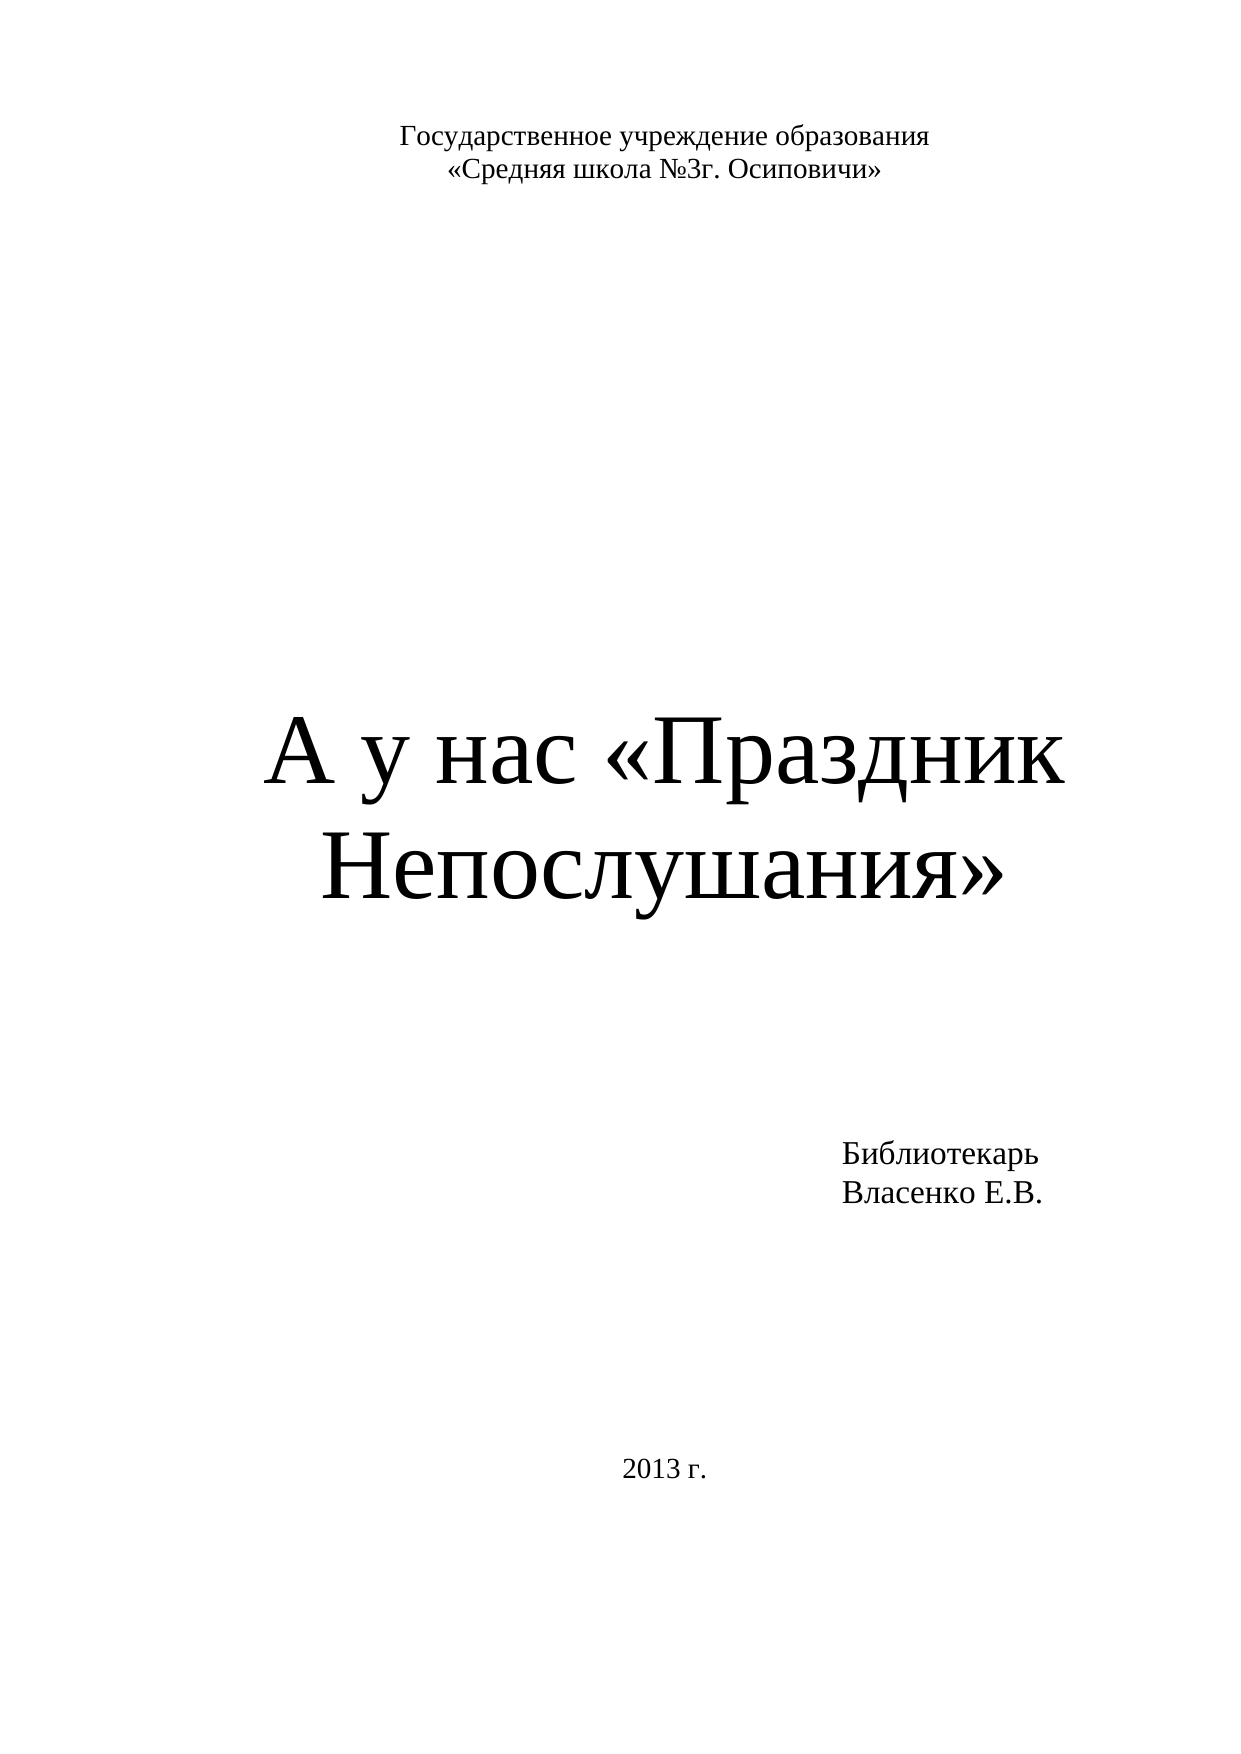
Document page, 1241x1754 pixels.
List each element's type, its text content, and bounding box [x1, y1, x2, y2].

text «Средняя школа №3г. Осиповичи» [177, 152, 1152, 185]
text А у нас «Праздник Непослушания» [177, 690, 1152, 920]
text Государственное учреждение образования [177, 118, 1152, 152]
text Библиотекарь [177, 1133, 1152, 1172]
text Власенко Е.В. [177, 1172, 1152, 1210]
text 2013 г. [177, 1451, 1152, 1484]
